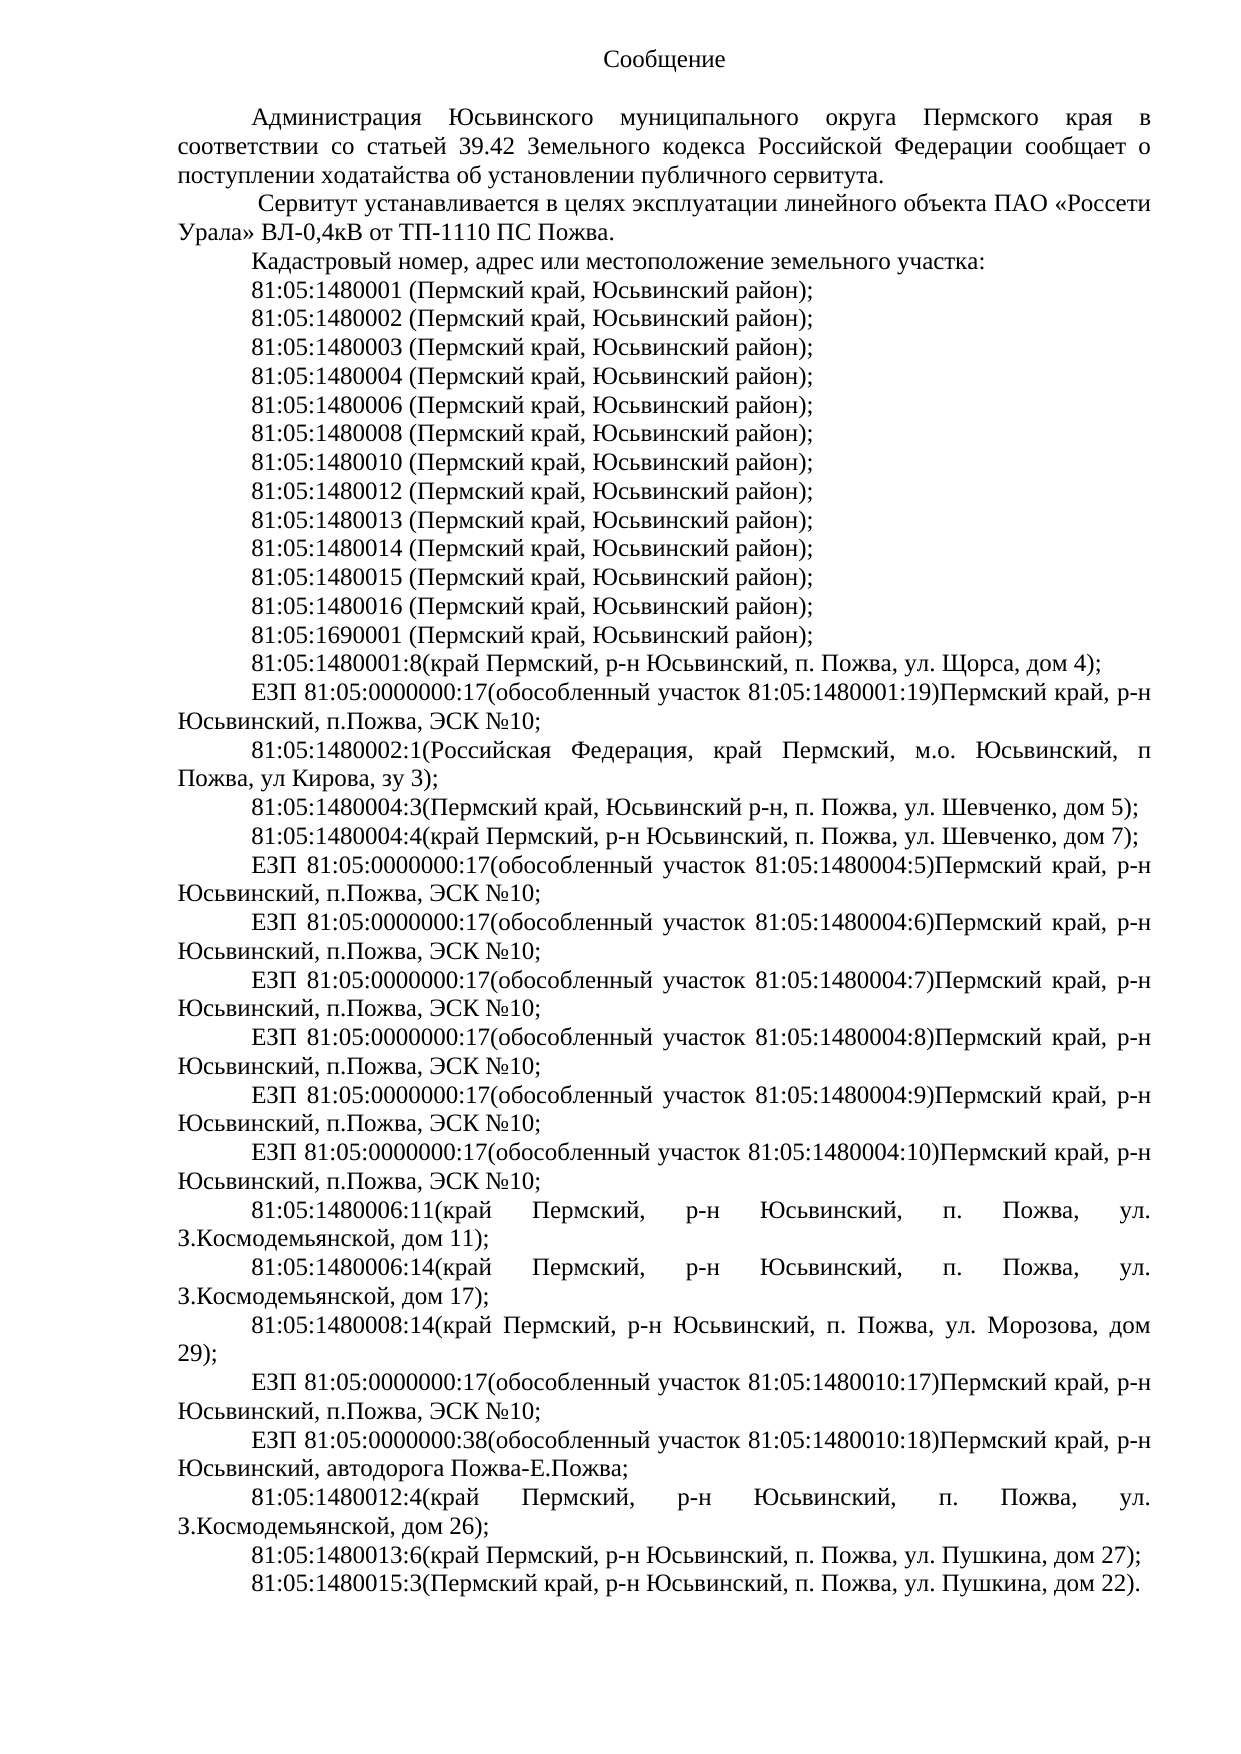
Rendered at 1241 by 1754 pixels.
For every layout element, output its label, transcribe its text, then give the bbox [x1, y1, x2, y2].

text Кадастровый номер, адрес или местоположение земельного участка: [177, 246, 1152, 275]
text ЕЗП 81:05:0000000:17(обособленный участок 81:05:1480004:7)Пермский край, р-н Юсьвинский, п.Пожва, ЭСК №10; [177, 965, 1152, 1022]
text 81:05:1480015:3(Пермский край, р-н Юсьвинский, п. Пожва, ул. Пушкина, дом 22). [177, 1568, 1152, 1597]
text 81:05:1480010 (Пермский край, Юсьвинский район); [177, 447, 1152, 476]
text 81:05:1480012 (Пермский край, Юсьвинский район); [177, 476, 1152, 505]
text Сервитут устанавливается в целях эксплуатации линейного объекта ПАО «Россети Урала» ВЛ-0,4кВ от ТП-1110 ПС Пожва. [177, 188, 1152, 246]
text 81:05:1480014 (Пермский край, Юсьвинский район); [177, 533, 1152, 562]
text ЕЗП 81:05:0000000:17(обособленный участок 81:05:1480004:9)Пермский край, р-н Юсьвинский, п.Пожва, ЭСК №10; [177, 1080, 1152, 1137]
text 81:05:1480004:3(Пермский край, Юсьвинский р-н, п. Пожва, ул. Шевченко, дом 5); [177, 792, 1152, 821]
text 81:05:1480003 (Пермский край, Юсьвинский район); [177, 332, 1152, 361]
text 81:05:1480012:4(край Пермский, р-н Юсьвинский, п. Пожва, ул. З.Космодемьянской, дом 26); [177, 1482, 1152, 1540]
text ЕЗП 81:05:0000000:17(обособленный участок 81:05:1480001:19)Пермский край, р-н Юсьвинский, п.Пожва, ЭСК №10; [177, 677, 1152, 735]
text 81:05:1480008 (Пермский край, Юсьвинский район); [177, 418, 1152, 447]
text ЕЗП 81:05:0000000:17(обособленный участок 81:05:1480004:5)Пермский край, р-н Юсьвинский, п.Пожва, ЭСК №10; [177, 850, 1152, 907]
text ЕЗП 81:05:0000000:17(обособленный участок 81:05:1480004:6)Пермский край, р-н Юсьвинский, п.Пожва, ЭСК №10; [177, 907, 1152, 965]
text 81:05:1480006:14(край Пермский, р-н Юсьвинский, п. Пожва, ул. З.Космодемьянской, дом 17); [177, 1252, 1152, 1310]
text ЕЗП 81:05:0000000:17(обособленный участок 81:05:1480004:8)Пермский край, р-н Юсьвинский, п.Пожва, ЭСК №10; [177, 1022, 1152, 1080]
text 81:05:1480013:6(край Пермский, р-н Юсьвинский, п. Пожва, ул. Пушкина, дом 27); [177, 1540, 1152, 1568]
text 81:05:1480002:1(Российская Федерация, край Пермский, м.о. Юсьвинский, п Пожва, ул Кирова, зу 3); [177, 735, 1152, 792]
text 81:05:1480001 (Пермский край, Юсьвинский район); [177, 275, 1152, 303]
text ЕЗП 81:05:0000000:17(обособленный участок 81:05:1480004:10)Пермский край, р-н Юсьвинский, п.Пожва, ЭСК №10; [177, 1137, 1152, 1195]
text 81:05:1480013 (Пермский край, Юсьвинский район); [177, 505, 1152, 533]
text 81:05:1480015 (Пермский край, Юсьвинский район); [177, 562, 1152, 591]
text 81:05:1480008:14(край Пермский, р-н Юсьвинский, п. Пожва, ул. Морозова, дом 29); [177, 1310, 1152, 1367]
text 81:05:1480016 (Пермский край, Юсьвинский район); [177, 591, 1152, 620]
text ЕЗП 81:05:0000000:38(обособленный участок 81:05:1480010:18)Пермский край, р-н Юсьвинский, автодорога Пожва-Е.Пожва; [177, 1425, 1152, 1482]
text 81:05:1480004:4(край Пермский, р-н Юсьвинский, п. Пожва, ул. Шевченко, дом 7); [177, 821, 1152, 850]
text Сообщение [177, 44, 1152, 73]
text 81:05:1480001:8(край Пермский, р-н Юсьвинский, п. Пожва, ул. Щорса, дом 4); [177, 648, 1152, 677]
text 81:05:1690001 (Пермский край, Юсьвинский район); [177, 620, 1152, 648]
text 81:05:1480006:11(край Пермский, р-н Юсьвинский, п. Пожва, ул. З.Космодемьянской, дом 11); [177, 1195, 1152, 1252]
text ЕЗП 81:05:0000000:17(обособленный участок 81:05:1480010:17)Пермский край, р-н Юсьвинский, п.Пожва, ЭСК №10; [177, 1367, 1152, 1425]
text 81:05:1480006 (Пермский край, Юсьвинский район); [177, 390, 1152, 418]
text Администрация Юсьвинского муниципального округа Пермского края в соответствии со статьей 39.42 Земельного кодекса Российской Федерации сообщает о поступлении ходатайства об установлении публичного сервитута. [177, 102, 1152, 188]
text 81:05:1480004 (Пермский край, Юсьвинский район); [177, 361, 1152, 390]
text 81:05:1480002 (Пермский край, Юсьвинский район); [177, 303, 1152, 332]
